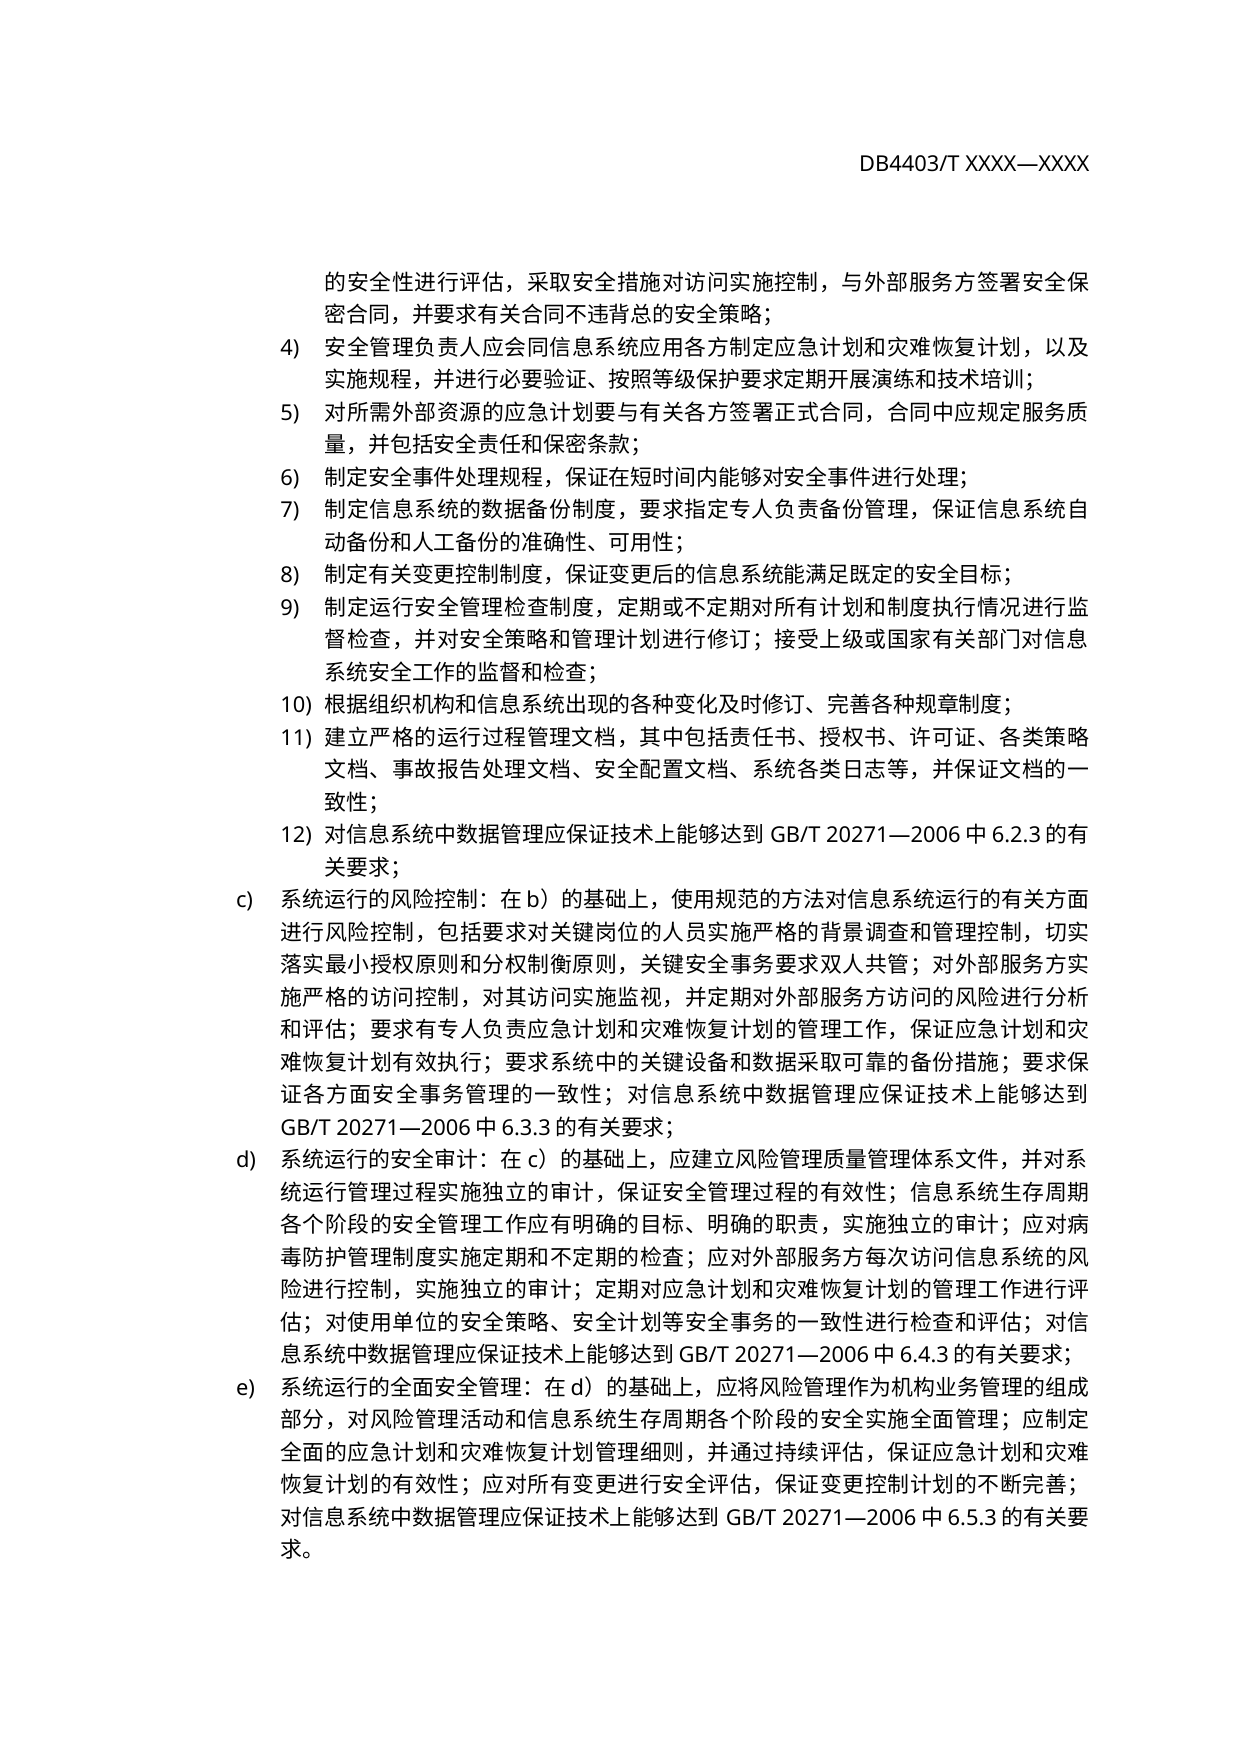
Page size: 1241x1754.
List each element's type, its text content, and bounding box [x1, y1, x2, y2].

text 系统运行的安全审计：在c）的基础上，应建立风险管理质量管理体系文件，并对系统运行管理过程实施独立的审计，保证安全管理过程的有效性；信息系统生存周期各个阶段的安全管理工作应有明确的目标、明确的职责，实施独立的审计；应对病毒防护管理制度实施定期和不定期的检査；应对外部服务方每次访问信息系统的风险进行控制，实施独立的审计；定期对应急计划和灾难恢复计划的管理工作进行评估；对使用单位的安全策略、安全计划等安全事务的一致性进行检查和评估；对信息系统中数据管理应保证技术上能够达到GB/T 20271—2006中6.4.3的有关要求； [236, 1142, 1089, 1369]
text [280, 264, 1089, 329]
text 建立严格的运行过程管理文档，其中包括责任书、授权书、许可证、各类策略文档、事故报告处理文档、安全配置文档、系统各类日志等，并保证文档的一致性； [280, 719, 1089, 817]
text 制定信息系统的数据备份制度，要求指定专人负责备份管理，保证信息系统自动备份和人工备份的准确性、可用性； [280, 492, 1089, 557]
text 制定运行安全管理检查制度，定期或不定期对所有计划和制度执行情况进行监督检查，并对安全策略和管理计划进行修订；接受上级或国家有关部门对信息系统安全工作的监督和检查； [280, 589, 1089, 687]
text 根据组织机构和信息系统出现的各种变化及时修订、完善各种规章制度； [280, 687, 1089, 719]
text 对所需外部资源的应急计划要与有关各方签署正式合同，合同中应规定服务质量，并包括安全责任和保密条款； [280, 394, 1089, 459]
text 制定有关变更控制制度，保证变更后的信息系统能满足既定的安全目标； [280, 557, 1089, 589]
text 系统运行的风险控制：在b）的基础上，使用规范的方法对信息系统运行的有关方面进行风险控制，包括要求对关键岗位的人员实施严格的背景调查和管理控制，切实落实最小授权原则和分权制衡原则，关键安全事务要求双人共管；对外部服务方实施严格的访问控制，对其访问实施监视，并定期对外部服务方访问的风险进行分析和评估；要求有专人负责应急计划和灾难恢复计划的管理工作，保证应急计划和灾难恢复计划有效执行；要求系统中的关键设备和数据采取可靠的备份措施；要求保证各方面安全事务管理的一致性；对信息系统中数据管理应保证技术上能够达到GB/T 20271—2006中6.3.3的有关要求； [236, 882, 1089, 1142]
text 安全管理负责人应会同信息系统应用各方制定应急计划和灾难恢复计划，以及实施规程，并进行必要验证、按照等级保护要求定期开展演练和技术培训； [280, 329, 1089, 394]
text 制定安全事件处理规程，保证在短时间内能够对安全事件进行处理； [280, 459, 1089, 492]
text 对信息系统中数据管理应保证技术上能够达到GB/T 20271—2006中6.2.3的有关要求； [280, 817, 1089, 882]
text 系统运行的全面安全管理：在d）的基础上，应将风险管理作为机构业务管理的组成部分，对风险管理活动和信息系统生存周期各个阶段的安全实施全面管理；应制定全面的应急计划和灾难恢复计划管理细则，并通过持续评估，保证应急计划和灾难恢复计划的有效性；应对所有变更进行安全评估，保证变更控制计划的不断完善；对信息系统中数据管理应保证技术上能够达到GB/T 20271—2006中6.5.3的有关要求。 [236, 1369, 1089, 1564]
